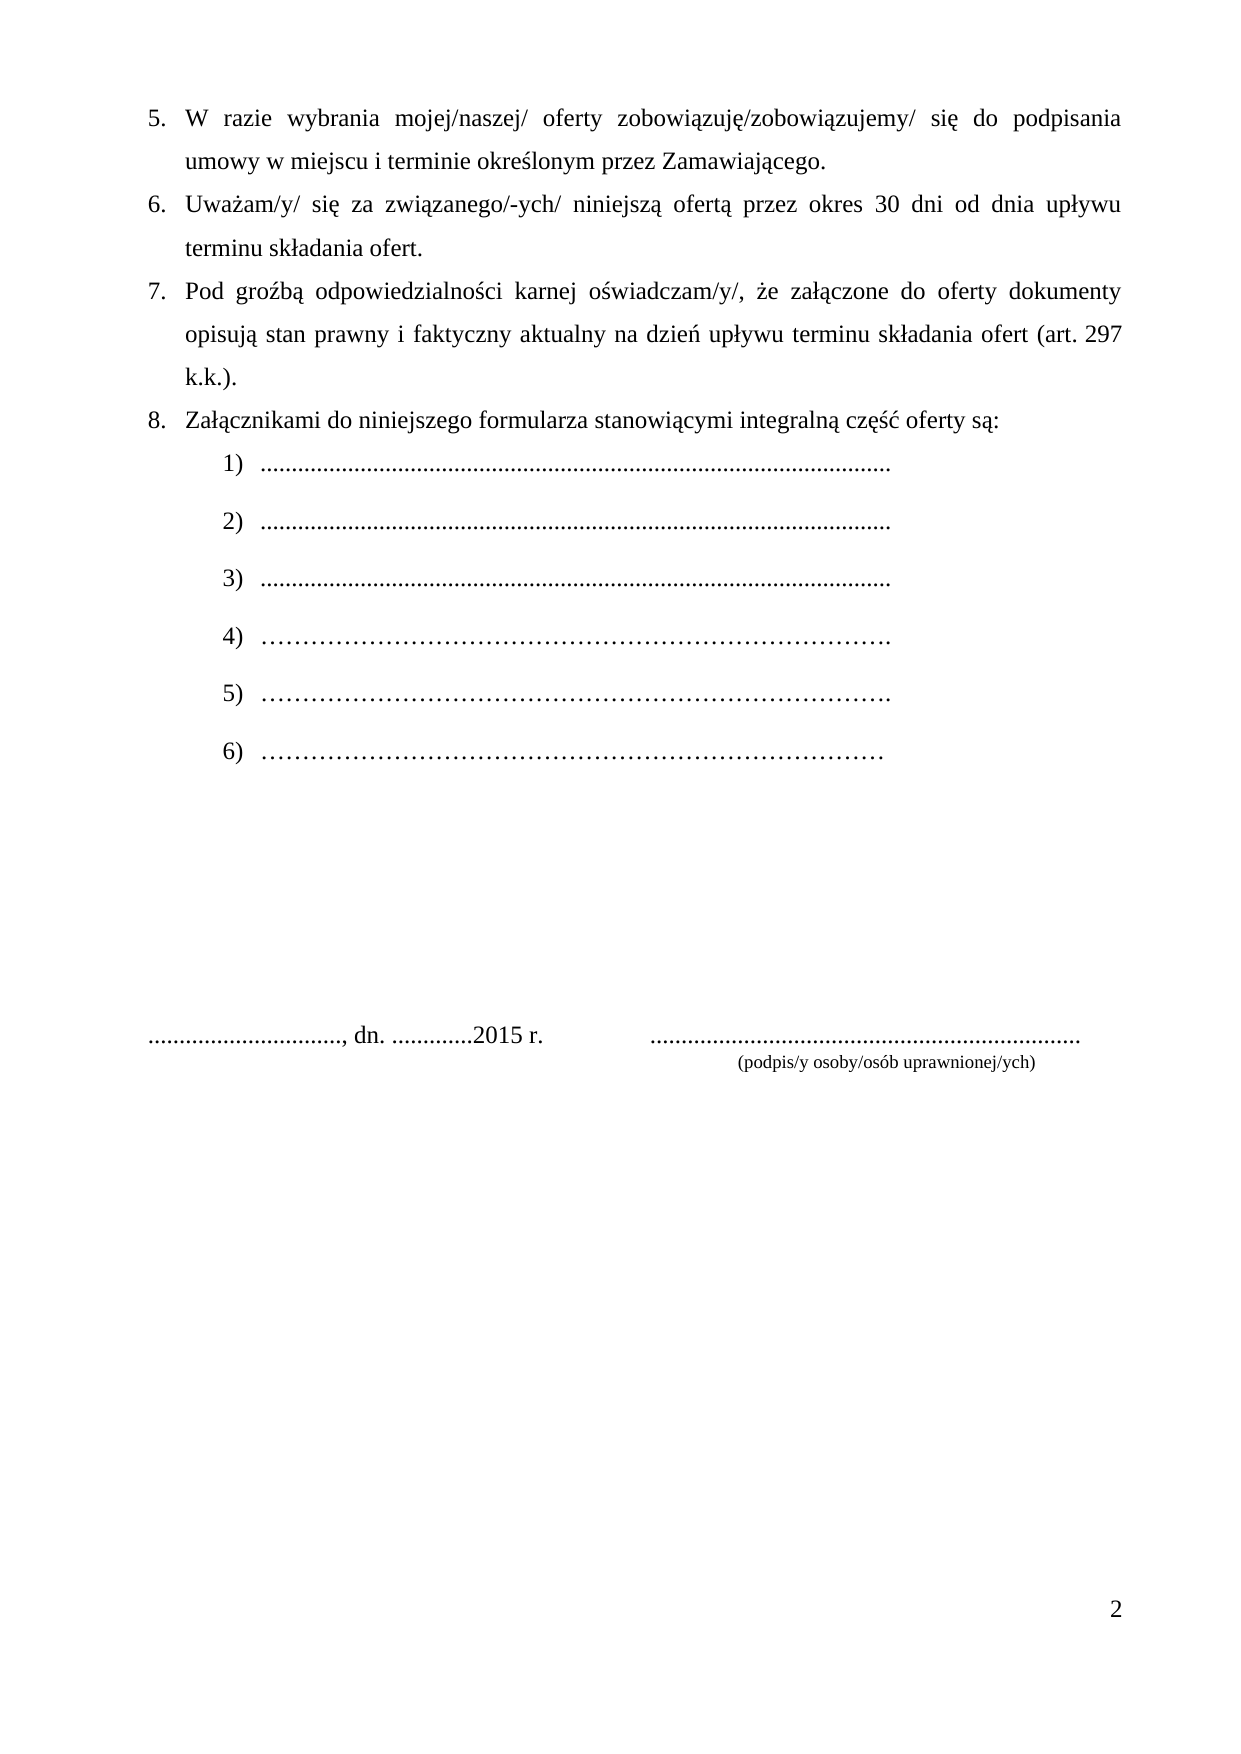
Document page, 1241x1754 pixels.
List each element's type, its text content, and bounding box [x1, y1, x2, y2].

text ..............................., dn. .............2015 r. ..................................................................... [148, 1024, 1122, 1049]
list …………………………………………………………………. [222, 621, 1122, 649]
list W razie wybrania mojej/naszej/ oferty zobowiązuję/zobowiązujemy/ się do podpisania umowy w miejscu i terminie określonym przez Zamawiającego. [148, 103, 1122, 175]
list …………………………………………………………………. [222, 678, 1122, 707]
text (podpis/y osoby/osób uprawnionej/ych) [664, 1049, 1122, 1074]
list Uważam/y/ się za związanego/-ych/ niniejszą ofertą przez okres 30 dni od dnia upływu terminu składania ofert. [148, 189, 1122, 261]
list Załącznikami do niniejszego formularza stanowiącymi integralną część oferty są: [148, 405, 1122, 434]
list ..................................................................................................... [222, 506, 1122, 534]
list Pod groźbą odpowiedzialności karnej oświadczam/y/, że załączone do oferty dokumenty opisują stan prawny i faktyczny aktualny na dzień upływu terminu składania ofert (art. 297 k.k.). [148, 276, 1122, 391]
list ………………………………………………………………… [222, 736, 1122, 764]
list ..................................................................................................... [222, 563, 1122, 592]
list ..................................................................................................... [222, 448, 1122, 477]
